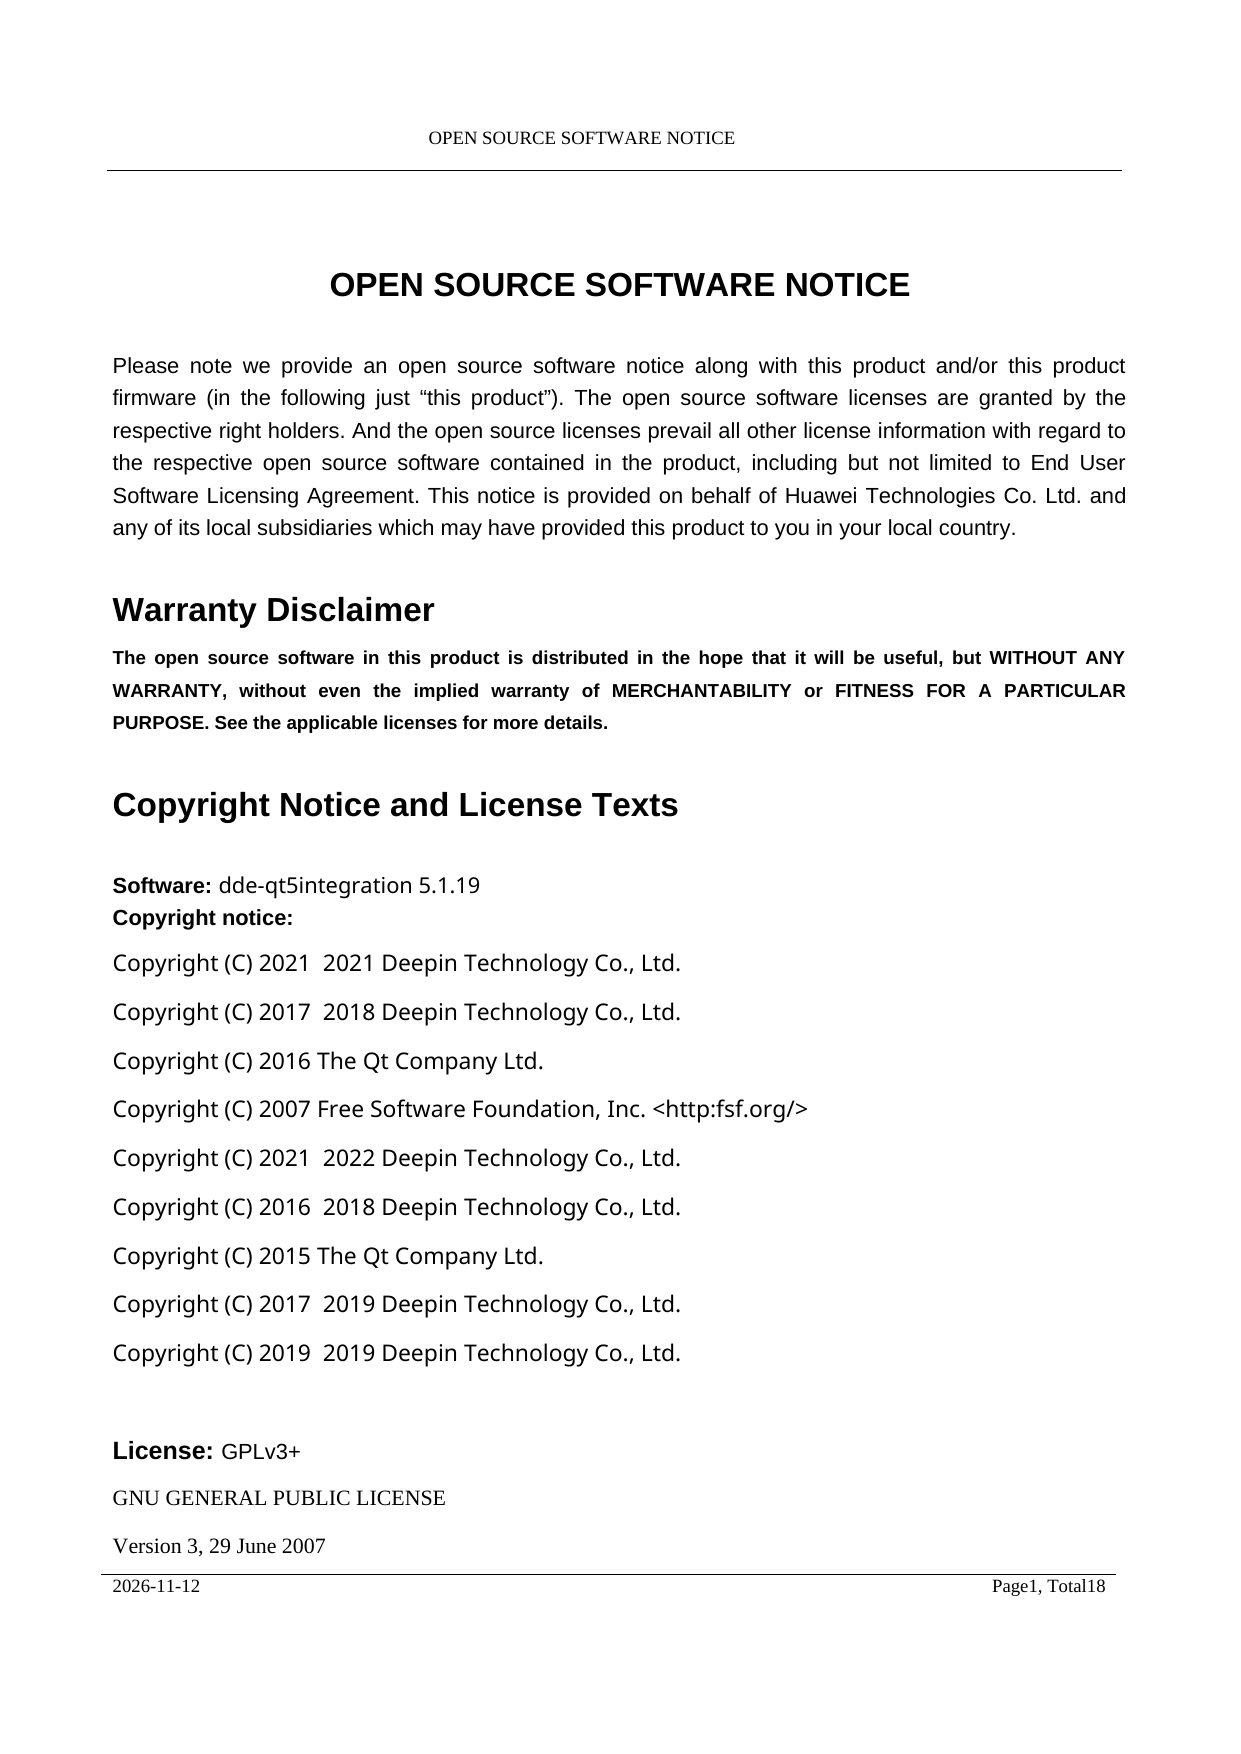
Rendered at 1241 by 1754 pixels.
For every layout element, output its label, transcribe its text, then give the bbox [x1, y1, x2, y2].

text License: GPLv3+ [112, 1434, 1128, 1467]
text Copyright notice: [112, 901, 1128, 934]
text Copyright Notice and License Texts [112, 771, 1128, 836]
text Copyright (C) 2021 2021 Deepin Technology Co., Ltd. Copyright (C) 2017 2018 Deepin Technology Co., Ltd. Copyright (C) 2016 The Qt Company Ltd. Copyright (C) 2007 Free Software Foundation, Inc. <http:fsf.org/> Copyright (C) 2021 2022 Deepin Technology Co., Ltd. Copyright (C) 2016 2018 Deepin Technology Co., Ltd. Copyright (C) 2015 The Qt Company Ltd. Copyright (C) 2017 2019 Deepin Technology Co., Ltd. Copyright (C) 2019 2019 Deepin Technology Co., Ltd. [112, 947, 1128, 1418]
text Software: dde-qt5integration 5.1.19 [112, 869, 1128, 901]
text Warranty Disclaimer [112, 576, 1128, 641]
text The open source software in this product is distributed in the hope that it will be useful, but WITHOUT ANY WARRANTY, without even the implied warranty of MERCHANTABILITY or FITNESS FOR A PARTICULAR PURPOSE. See the applicable licenses for more details. [112, 641, 1128, 739]
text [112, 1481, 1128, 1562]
text Please note we provide an open source software notice along with this product and/or this product firmware (in the following just “this product”). The open source software licenses are granted by the respective right holders. And the open source licenses prevail all other license information with regard to the respective open source software contained in the product, including but not limited to End User Software Licensing Agreement. This notice is provided on behalf of Huawei Technologies Co. Ltd. and any of its local subsidiaries which may have provided this product to you in your local country. [112, 349, 1128, 544]
text OPEN SOURCE SOFTWARE NOTICE [112, 251, 1128, 316]
